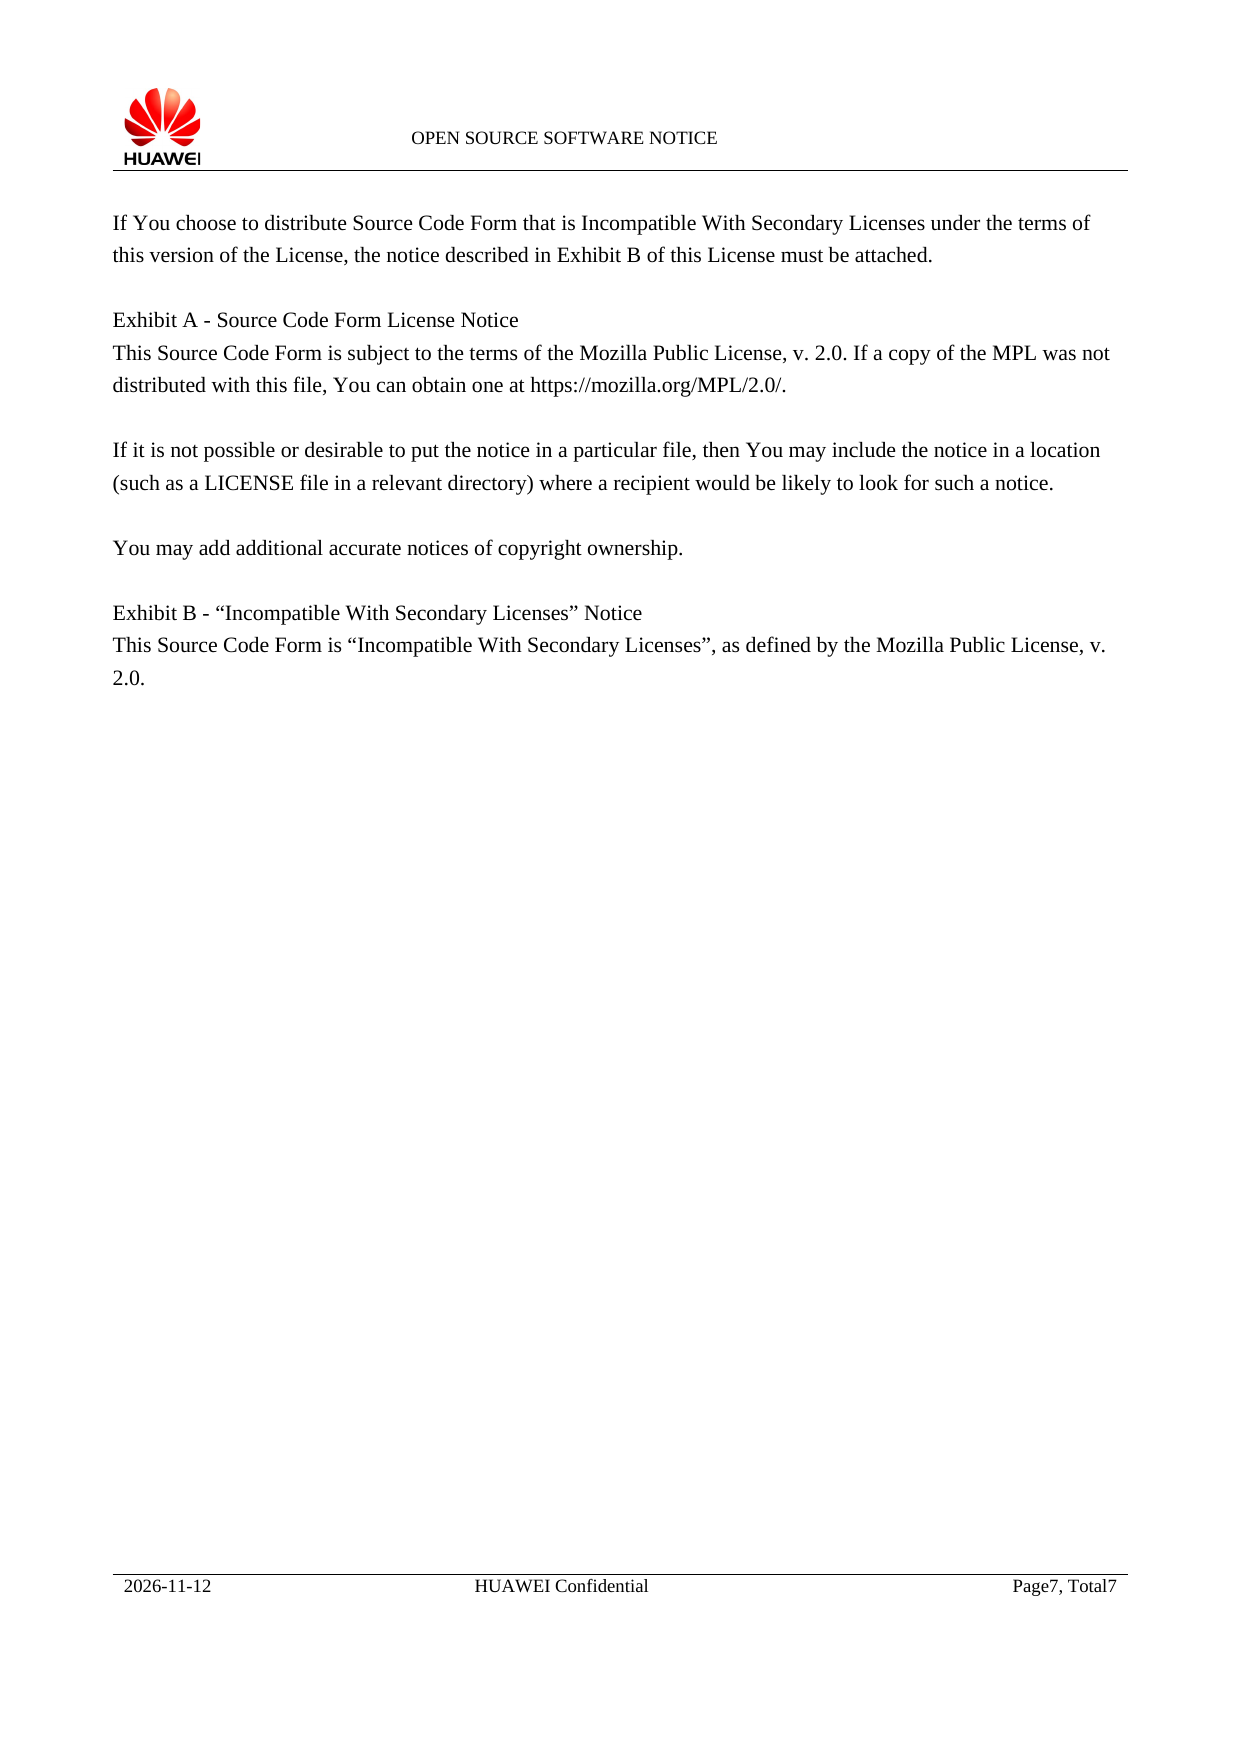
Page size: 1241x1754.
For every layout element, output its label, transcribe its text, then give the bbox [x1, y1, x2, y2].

picture [124, 88, 201, 165]
